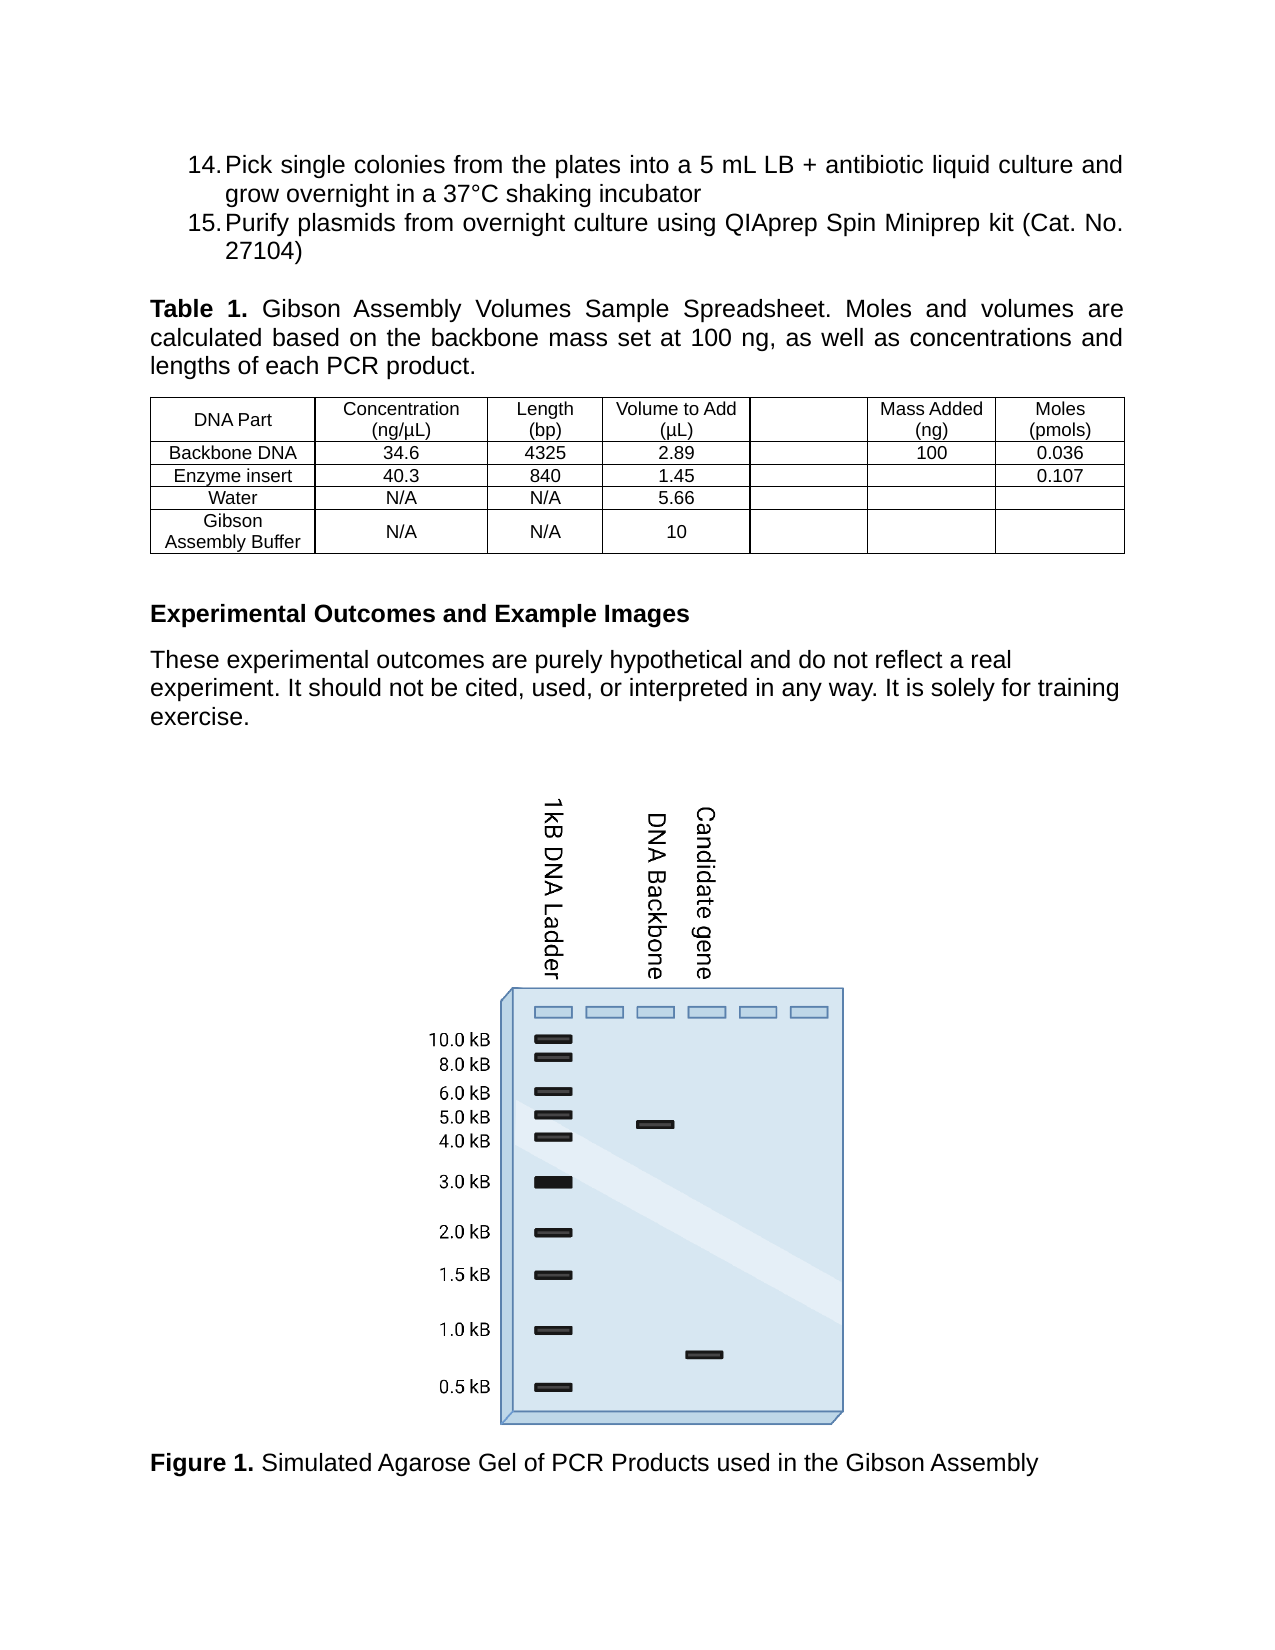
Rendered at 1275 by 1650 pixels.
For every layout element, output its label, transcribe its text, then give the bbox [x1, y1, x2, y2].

table_cell [996, 487, 1124, 509]
table_header Moles (pmols) [996, 398, 1124, 441]
text Experimental Outcomes and Example Images [150, 599, 1125, 628]
table_cell 10 [603, 510, 749, 553]
table_header Mass Added (ng) [868, 398, 995, 441]
table_cell [868, 465, 995, 486]
table_cell 100 [868, 442, 995, 463]
table_cell 0.107 [996, 465, 1124, 486]
table_cell 840 [488, 465, 602, 486]
table_cell 5.66 [603, 487, 749, 509]
table_cell 1.45 [603, 465, 749, 486]
table_cell N/A [488, 487, 602, 509]
table_cell [868, 510, 995, 553]
table_cell 0.036 [996, 442, 1124, 463]
table_cell Backbone DNA [151, 442, 314, 463]
table_cell N/A [488, 510, 602, 553]
text Table 1. Gibson Assembly Volumes Sample Spreadsheet. Moles and volumes are calculated based on the backbone mass set at 100 ng, as well as concentrations and lengths of each PCR product. [150, 294, 1125, 380]
text Figure 1. Simulated Agarose Gel of PCR Products used in the Gibson Assembly [150, 1448, 1125, 1477]
table_header Length (bp) [488, 398, 602, 441]
table_cell [751, 487, 867, 509]
table_header Concentration (ng/µL) [316, 398, 487, 441]
table_cell Enzyme insert [151, 465, 314, 486]
text These experimental outcomes are purely hypothetical and do not reflect a real experiment. It should not be cited, used, or interpreted in any way. It is solely for training exercise. [150, 645, 1125, 731]
table_cell 34.6 [316, 442, 487, 463]
picture [425, 793, 850, 1432]
table_cell 2.89 [603, 442, 749, 463]
table_cell N/A [316, 487, 487, 509]
table_header Volume to Add (µL) [603, 398, 749, 441]
table_cell N/A [316, 510, 487, 553]
table_cell 4325 [488, 442, 602, 463]
table_header DNA Part [151, 398, 314, 441]
table_cell [751, 465, 867, 486]
table_cell 40.3 [316, 465, 487, 486]
table_cell [751, 510, 867, 553]
table_cell Gibson Assembly Buffer [151, 510, 314, 553]
list Pick single colonies from the plates into a 5 mL LB + antibiotic liquid culture and grow overnight in a 37°C shaking incubator [187, 150, 1125, 207]
table_header [751, 398, 867, 441]
list Purify plasmids from overnight culture using QIAprep Spin Miniprep kit (Cat. No. 27104) [187, 207, 1125, 265]
table_cell [751, 442, 867, 463]
table_cell Water [151, 487, 314, 509]
table_cell [996, 510, 1124, 553]
table_cell [868, 487, 995, 509]
